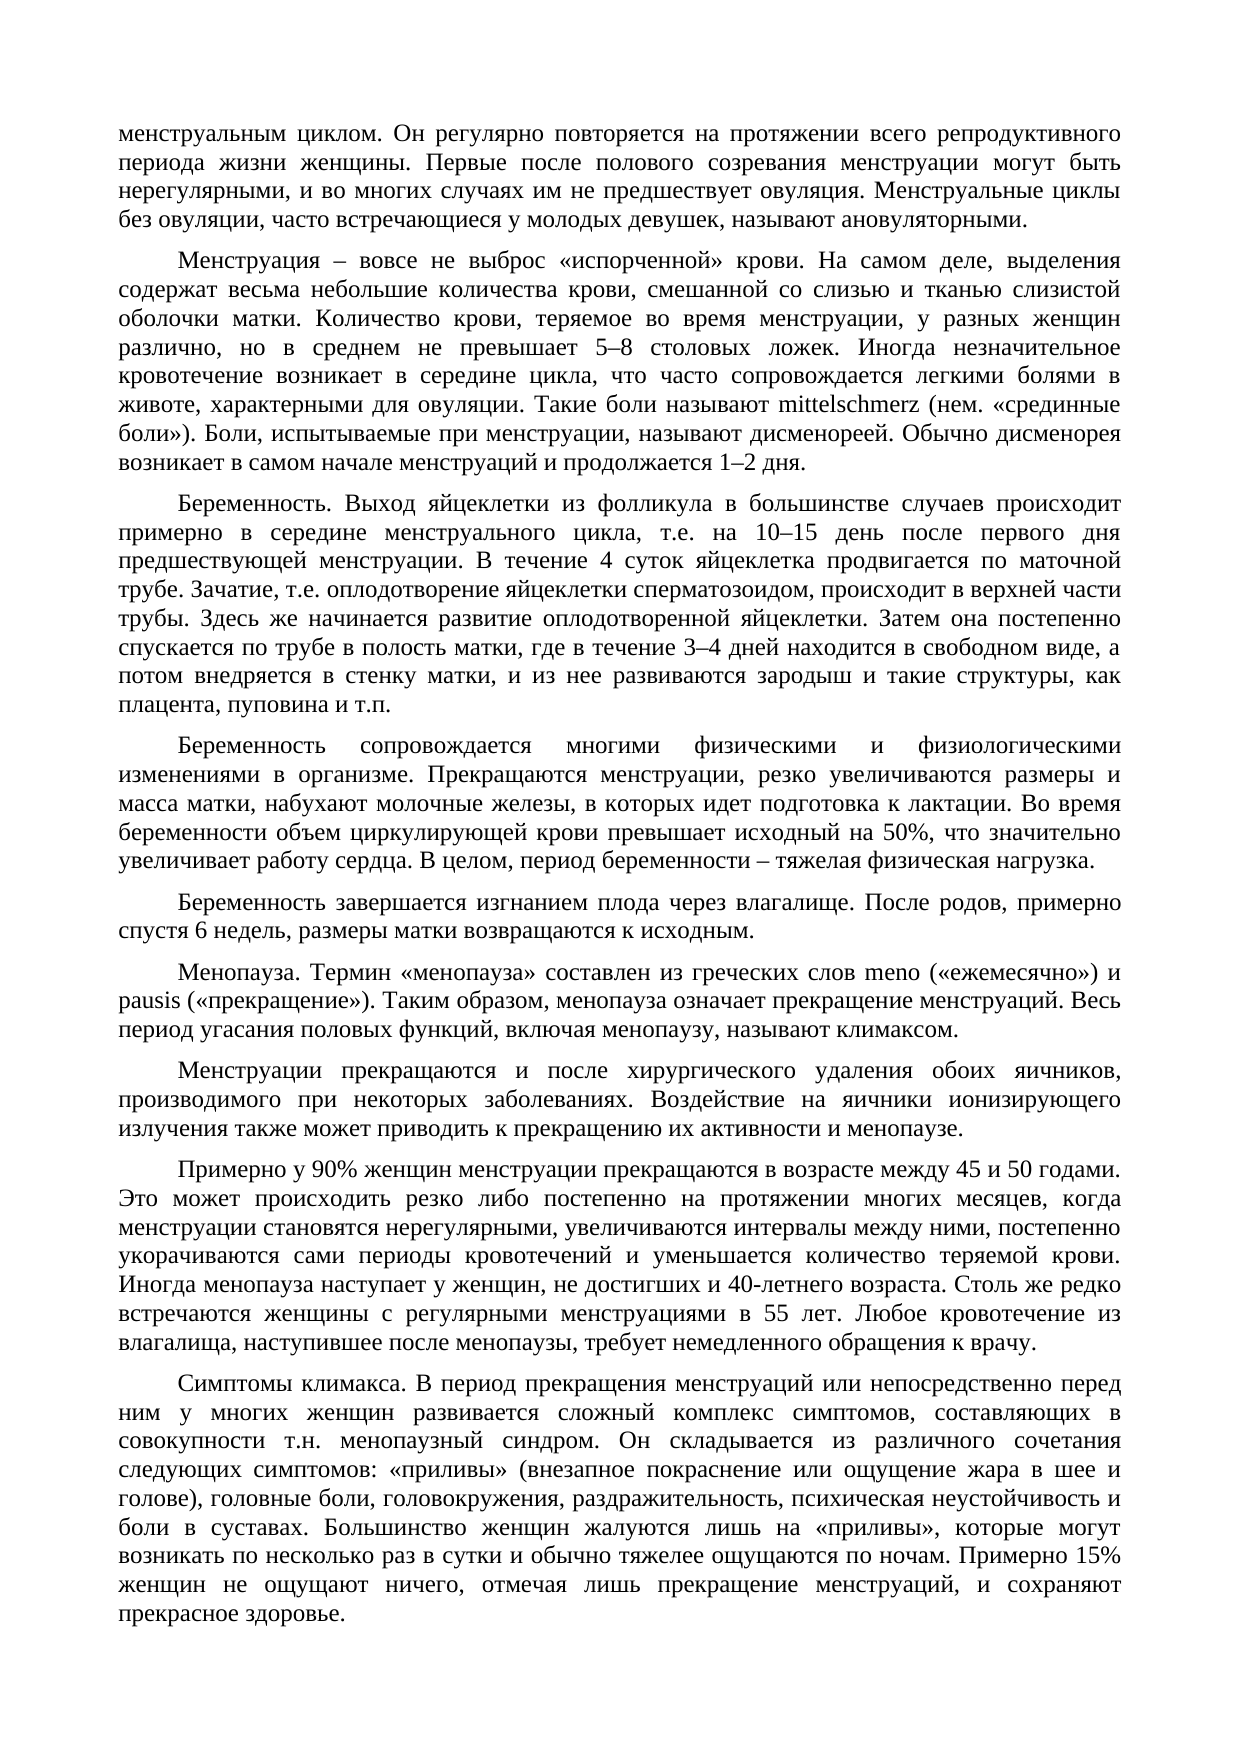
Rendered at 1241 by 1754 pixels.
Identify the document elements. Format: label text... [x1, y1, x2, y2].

text Менструация – вовсе не выброс «испорченной» крови. На самом деле, выделения содержат весьма небольшие количества крови, смешанной со слизью и тканью слизистой оболочки матки. Количество крови, теряемое во время менструации, у разных женщин различно, но в среднем не превышает 5–8 столовых ложек. Иногда незначительное кровотечение возникает в середине цикла, что часто сопровождается легкими болями в животе, характерными для овуляции. Такие боли называют mittelschmerz (нем. «срединные боли»). Боли, испытываемые при менструации, называют дисменореей. Обычно дисменорея возникает в самом начале менструаций и продолжается 1–2 дня. [118, 246, 1122, 476]
text Симптомы климакса. В период прекращения менструаций или непосредственно перед ним у многих женщин развивается сложный комплекс симптомов, составляющих в совокупности т.н. менопаузный синдром. Он складывается из различного сочетания следующих симптомов: «приливы» (внезапное покраснение или ощущение жара в шее и голове), головные боли, головокружения, раздражительность, психическая неустойчивость и боли в суставах. Большинство женщин жалуются лишь на «приливы», которые могут возникать по несколько раз в сутки и обычно тяжелее ощущаются по ночам. Примерно 15% женщин не ощущают ничего, отмечая лишь прекращение менструаций, и сохраняют прекрасное здоровье. [118, 1368, 1122, 1627]
text Менопауза. Термин «менопауза» составлен из греческих слов meno («ежемесячно») и pausis («прекращение»). Таким образом, менопауза означает прекращение менструаций. Весь период угасания половых функций, включая менопаузу, называют климаксом. [118, 957, 1122, 1043]
text Беременность сопровождается многими физическими и физиологическими изменениями в организме. Прекращаются менструации, резко увеличиваются размеры и масса матки, набухают молочные железы, в которых идет подготовка к лактации. Во время беременности объем циркулирующей крови превышает исходный на 50%, что значительно увеличивает работу сердца. В целом, период беременности – тяжелая физическая нагрузка. [118, 731, 1122, 874]
text Беременность завершается изгнанием плода через влагалище. После родов, примерно спустя 6 недель, размеры матки возвращаются к исходным. [118, 887, 1122, 944]
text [118, 118, 1122, 233]
text Примерно у 90% женщин менструации прекращаются в возрасте между 45 и 50 годами. Это может происходить резко либо постепенно на протяжении многих месяцев, когда менструации становятся нерегулярными, увеличиваются интервалы между ними, постепенно укорачиваются сами периоды кровотечений и уменьшается количество теряемой крови. Иногда менопауза наступает у женщин, не достигших и 40-летнего возраста. Столь же редко встречаются женщины с регулярными менструациями в 55 лет. Любое кровотечение из влагалища, наступившее после менопаузы, требует немедленного обращения к врачу. [118, 1154, 1122, 1356]
text Беременность. Выход яйцеклетки из фолликула в большинстве случаев происходит примерно в середине менструального цикла, т.е. на 10–15 день после первого дня предшествующей менструации. В течение 4 суток яйцеклетка продвигается по маточной трубе. Зачатие, т.е. оплодотворение яйцеклетки сперматозоидом, происходит в верхней части трубы. Здесь же начинается развитие оплодотворенной яйцеклетки. Затем она постепенно спускается по трубе в полость матки, где в течение 3–4 дней находится в свободном виде, а потом внедряется в стенку матки, и из нее развиваются зародыш и такие структуры, как плацента, пуповина и т.п. [118, 488, 1122, 718]
text Менструации прекращаются и после хирургического удаления обоих яичников, производимого при некоторых заболеваниях. Воздействие на яичники ионизирующего излучения также может приводить к прекращению их активности и менопаузе. [118, 1056, 1122, 1142]
